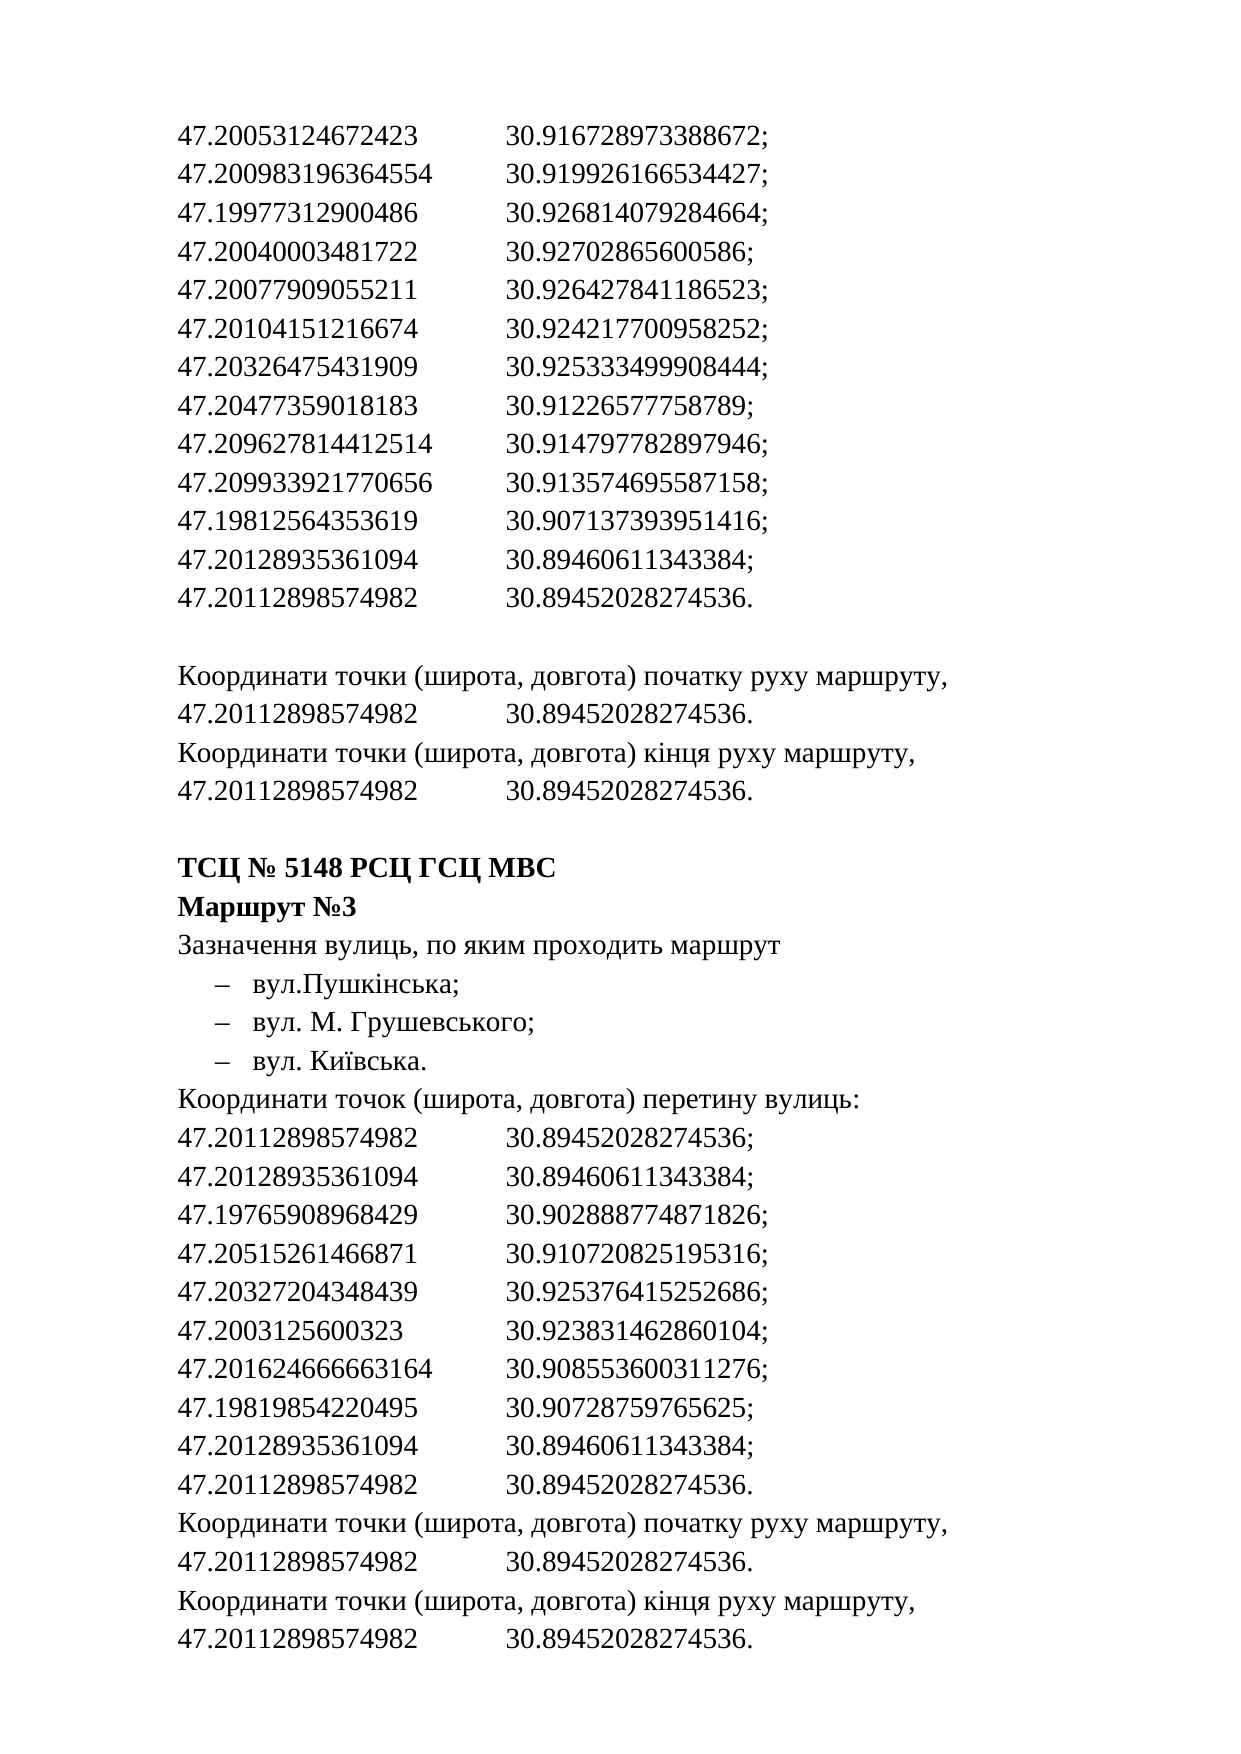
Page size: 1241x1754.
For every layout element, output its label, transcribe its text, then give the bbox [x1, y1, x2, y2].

text 47.20112898574982 30.89452028274536. [177, 581, 1181, 614]
text 47.20515261466871 30.910720825195316; [177, 1236, 1181, 1269]
text 47.20326475431909 30.925333499908444; [177, 349, 1181, 383]
text 47.20077909055211 30.926427841186523; [177, 272, 1181, 306]
list вул.Пушкінська; [215, 966, 1181, 999]
text 47.20112898574982 30.89452028274536. [177, 1467, 1181, 1501]
text 47.200983196364554 30.919926166534427; [177, 157, 1181, 190]
text Координати точок (широта, довгота) перетину вулиць: [177, 1082, 1181, 1115]
list вул. Київська. [215, 1043, 1181, 1077]
text 47.20053124672423 30.916728973388672; [177, 118, 1181, 152]
text 47.19765908968429 30.902888774871826; [177, 1197, 1181, 1231]
text Координати точки (широта, довгота) початку руху маршруту, 47.20112898574982 30.89452028274536. [177, 658, 1181, 730]
list вул. М. Грушевського; [215, 1004, 1181, 1038]
text 47.20112898574982 30.89452028274536. [177, 1621, 1181, 1655]
text 47.20128935361094 30.89460611343384; [177, 1159, 1181, 1192]
text 47.20040003481722 30.92702865600586; [177, 234, 1181, 267]
text 47.19819854220495 30.90728759765625; [177, 1390, 1181, 1423]
text ТСЦ № 5148 РСЦ ГСЦ МВС [177, 850, 1181, 884]
text 47.20327204348439 30.925376415252686; [177, 1274, 1181, 1308]
text 47.19977312900486 30.926814079284664; [177, 195, 1181, 229]
text Координати точки (широта, довгота) кінця руху маршруту, [177, 1583, 1181, 1616]
text Маршрут №3 [177, 889, 1181, 922]
text 47.209627814412514 30.914797782897946; [177, 426, 1181, 460]
text 47.20128935361094 30.89460611343384; [177, 542, 1181, 576]
text 47.20112898574982 30.89452028274536. [177, 773, 1181, 807]
text Координати точки (широта, довгота) початку руху маршруту, 47.20112898574982 30.89452028274536. [177, 1506, 1181, 1578]
text 47.20104151216674 30.924217700958252; [177, 311, 1181, 344]
text 47.20128935361094 30.89460611343384; [177, 1428, 1181, 1462]
text Зазначення вулиць, по яким проходить маршрут [177, 927, 1181, 961]
text 47.19812564353619 30.907137393951416; [177, 503, 1181, 537]
text 47.20112898574982 30.89452028274536; [177, 1120, 1181, 1154]
text Координати точки (широта, довгота) кінця руху маршруту, [177, 735, 1181, 768]
text 47.2003125600323 30.923831462860104; [177, 1313, 1181, 1346]
text 47.209933921770656 30.913574695587158; [177, 465, 1181, 498]
text 47.20477359018183 30.91226577758789; [177, 388, 1181, 421]
text 47.201624666663164 30.908553600311276; [177, 1351, 1181, 1385]
